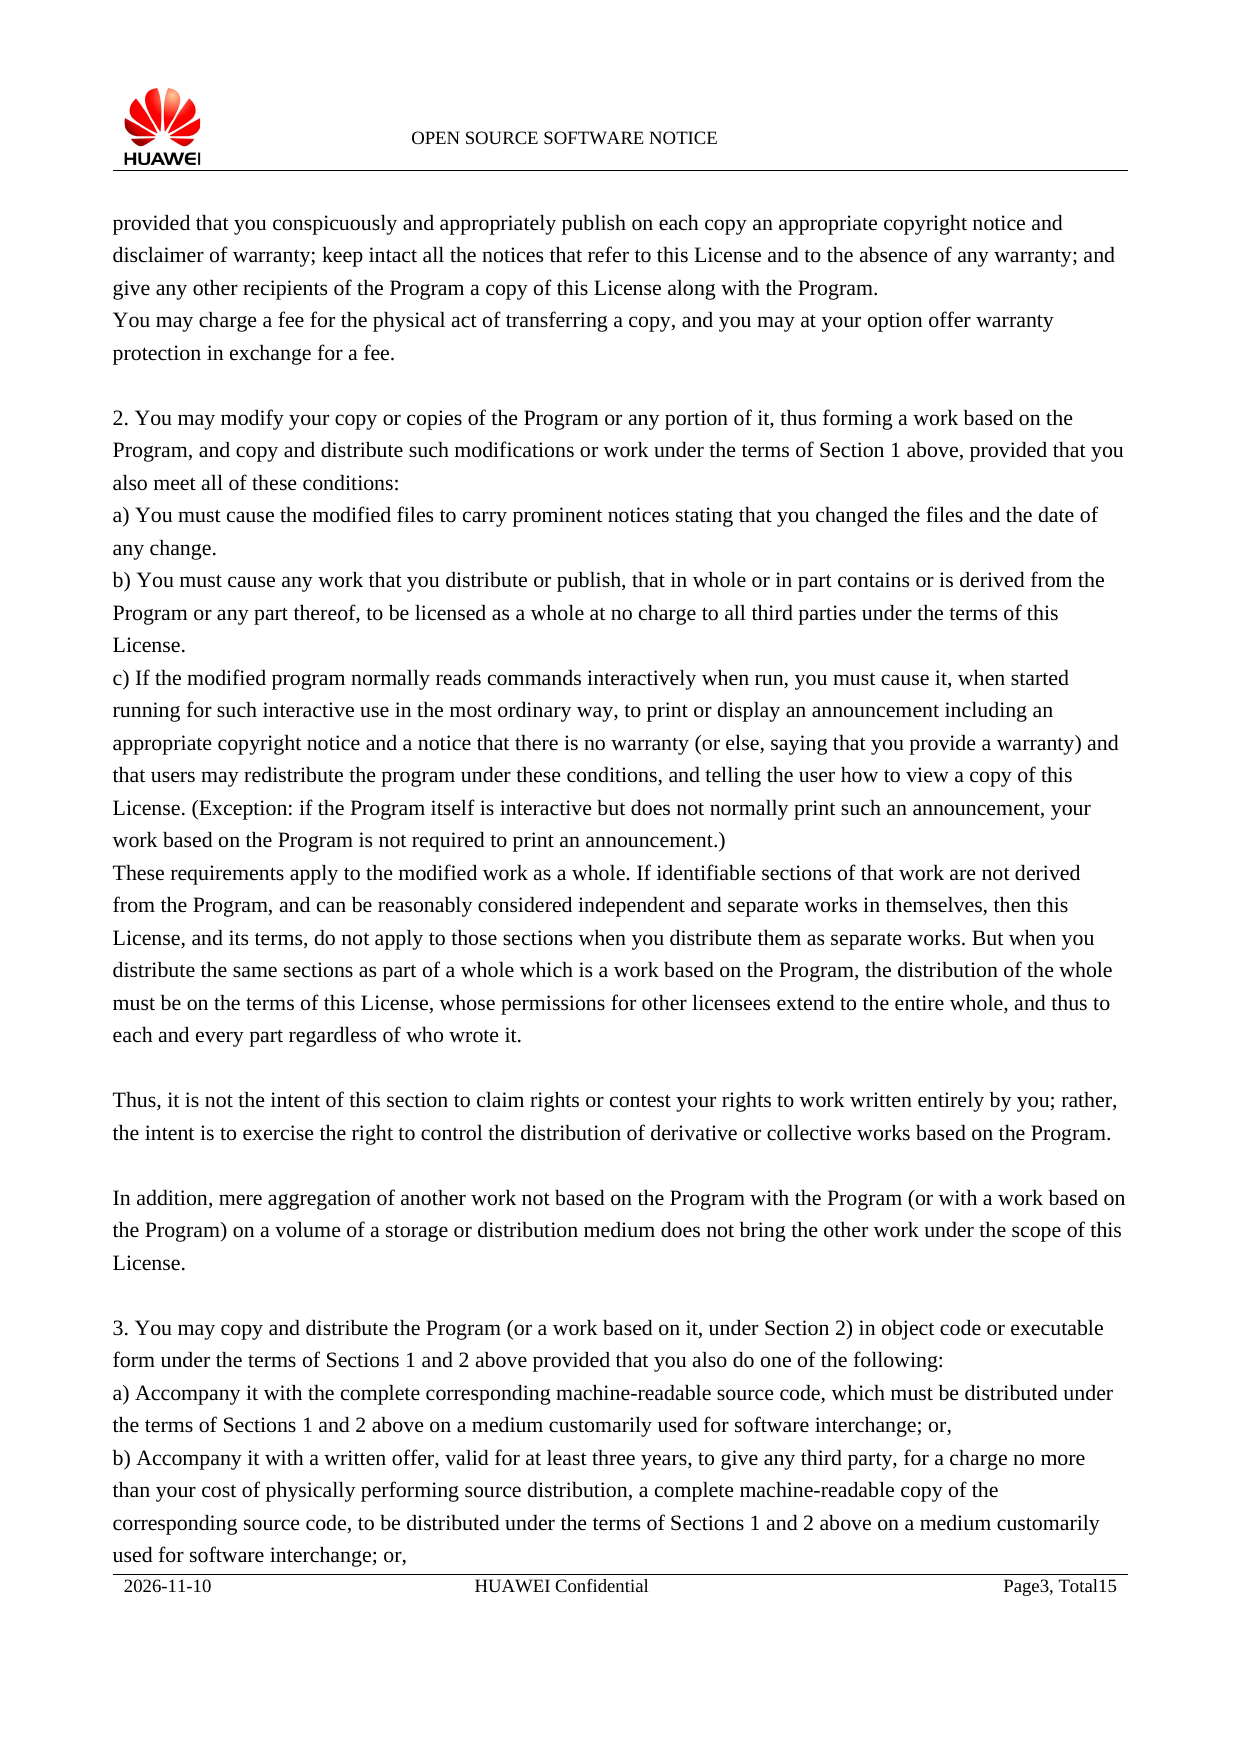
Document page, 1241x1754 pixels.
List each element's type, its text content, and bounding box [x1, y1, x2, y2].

picture [124, 88, 201, 165]
